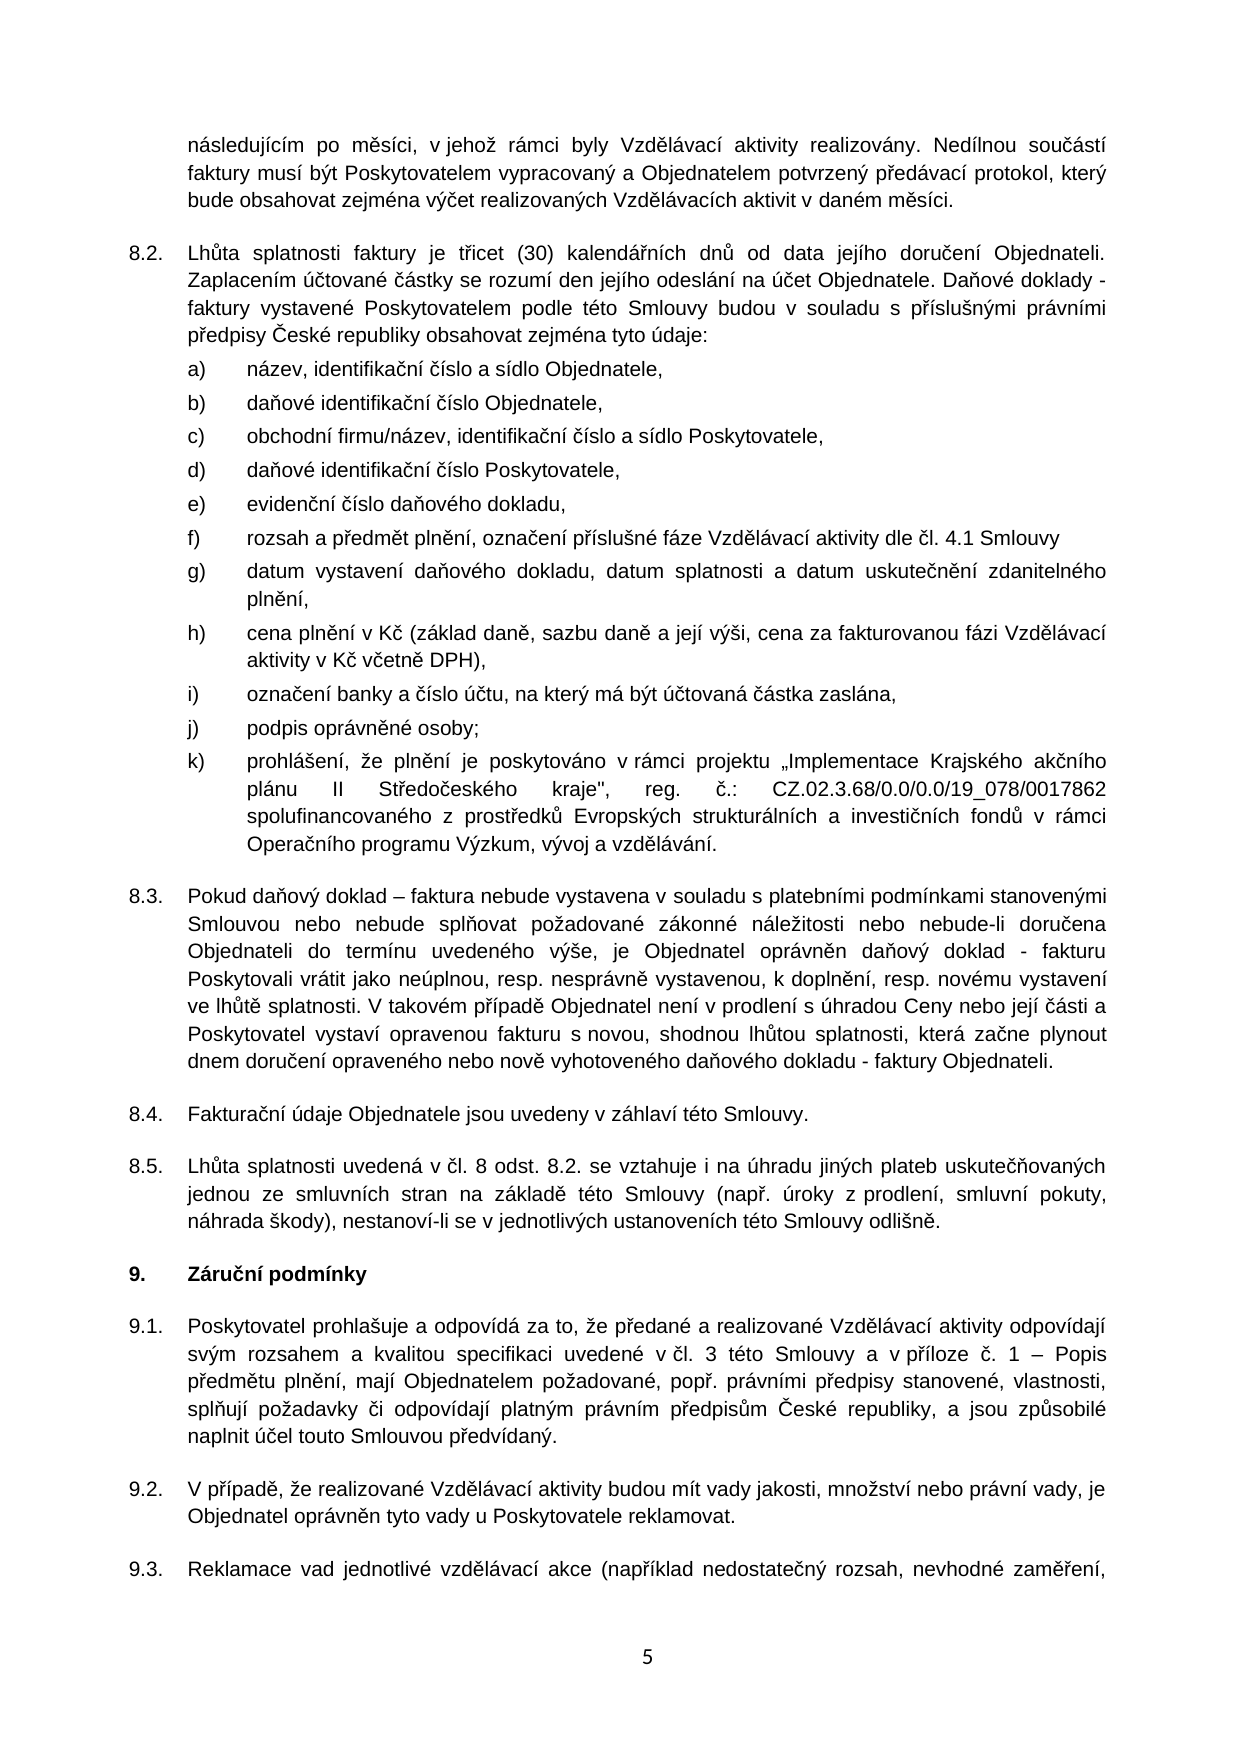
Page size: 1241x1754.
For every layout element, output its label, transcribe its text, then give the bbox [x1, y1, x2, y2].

subtitle Lhůta splatnosti uvedená v čl. 8 odst. 8.2. se vztahuje i na úhradu jiných plateb uskutečňovaných jednou ze smluvních stran na základě této Smlouvy (např. úroky z prodlení, smluvní pokuty, náhrada škody), nestanoví-li se v jednotlivých ustanoveních této Smlouvy odlišně. [128, 1154, 1107, 1233]
subtitle Poskytovatel prohlašuje a odpovídá za to, že předané a realizované Vzdělávací aktivity odpovídají svým rozsahem a kvalitou specifikaci uvedené v čl. 3 této Smlouvy a v příloze č. 1 – Popis předmětu plnění, mají Objednatelem požadované, popř. právními předpisy stanovené, vlastnosti, splňují požadavky či odpovídají platným právním předpisům České republiky, a jsou způsobilé naplnit účel touto Smlouvou předvídaný. [128, 1314, 1107, 1448]
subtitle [128, 133, 1107, 212]
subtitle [128, 1557, 1107, 1581]
list datum vystavení daňového dokladu, datum splatnosti a datum uskutečnění zdanitelného plnění, [187, 559, 1107, 611]
list daňové identifikační číslo Objednatele, [187, 390, 1107, 414]
list název, identifikační číslo a sídlo Objednatele, [187, 357, 1107, 381]
list podpis oprávněné osoby; [187, 715, 1107, 739]
list obchodní firmu/název, identifikační číslo a sídlo Poskytovatele, [187, 424, 1107, 448]
subtitle Lhůta splatnosti faktury je třicet (30) kalendářních dnů od data jejího doručení Objednateli. Zaplacením účtované částky se rozumí den jejího odeslání na účet Objednatele. Daňové doklady - faktury vystavené Poskytovatelem podle této Smlouvy budou v souladu s příslušnými právními předpisy České republiky obsahovat zejména tyto údaje: [128, 240, 1107, 347]
list cena plnění v Kč (základ daně, sazbu daně a její výši, cena za fakturovanou fázi Vzdělávací aktivity v Kč včetně DPH), [187, 620, 1107, 672]
subtitle Záruční podmínky [128, 1262, 1107, 1286]
subtitle Pokud daňový doklad – faktura nebude vystavena v souladu s platebními podmínkami stanovenými Smlouvou nebo nebude splňovat požadované zákonné náležitosti nebo nebude-li doručena Objednateli do termínu uvedeného výše, je Objednatel oprávněn daňový doklad - fakturu Poskytovali vrátit jako neúplnou, resp. nesprávně vystavenou, k doplnění, resp. novému vystavení ve lhůtě splatnosti. V takovém případě Objednatel není v prodlení s úhradou Ceny nebo její části a Poskytovatel vystaví opravenou fakturu s novou, shodnou lhůtou splatnosti, která začne plynout dnem doručení opraveného nebo nově vyhotoveného daňového dokladu - faktury Objednateli. [128, 884, 1107, 1073]
list rozsah a předmět plnění, označení příslušné fáze Vzdělávací aktivity dle čl. 4.1 Smlouvy [187, 525, 1107, 549]
subtitle Fakturační údaje Objednatele jsou uvedeny v záhlaví této Smlouvy. [128, 1102, 1107, 1126]
subtitle V případě, že realizované Vzdělávací aktivity budou mít vady jakosti, množství nebo právní vady, je Objednatel oprávněn tyto vady u Poskytovatele reklamovat. [128, 1477, 1107, 1528]
list daňové identifikační číslo Poskytovatele, [187, 458, 1107, 482]
list evidenční číslo daňového dokladu, [187, 492, 1107, 516]
list prohlášení, že plnění je poskytováno v rámci projektu „Implementace Krajského akčního plánu II Středočeského kraje", reg. č.: CZ.02.3.68/0.0/0.0/19_078/0017862 spolufinancovaného z prostředků Evropských strukturálních a investičních fondů v rámci Operačního programu Výzkum, vývoj a vzdělávání. [187, 749, 1107, 856]
list označení banky a číslo účtu, na který má být účtovaná částka zaslána, [187, 682, 1107, 706]
